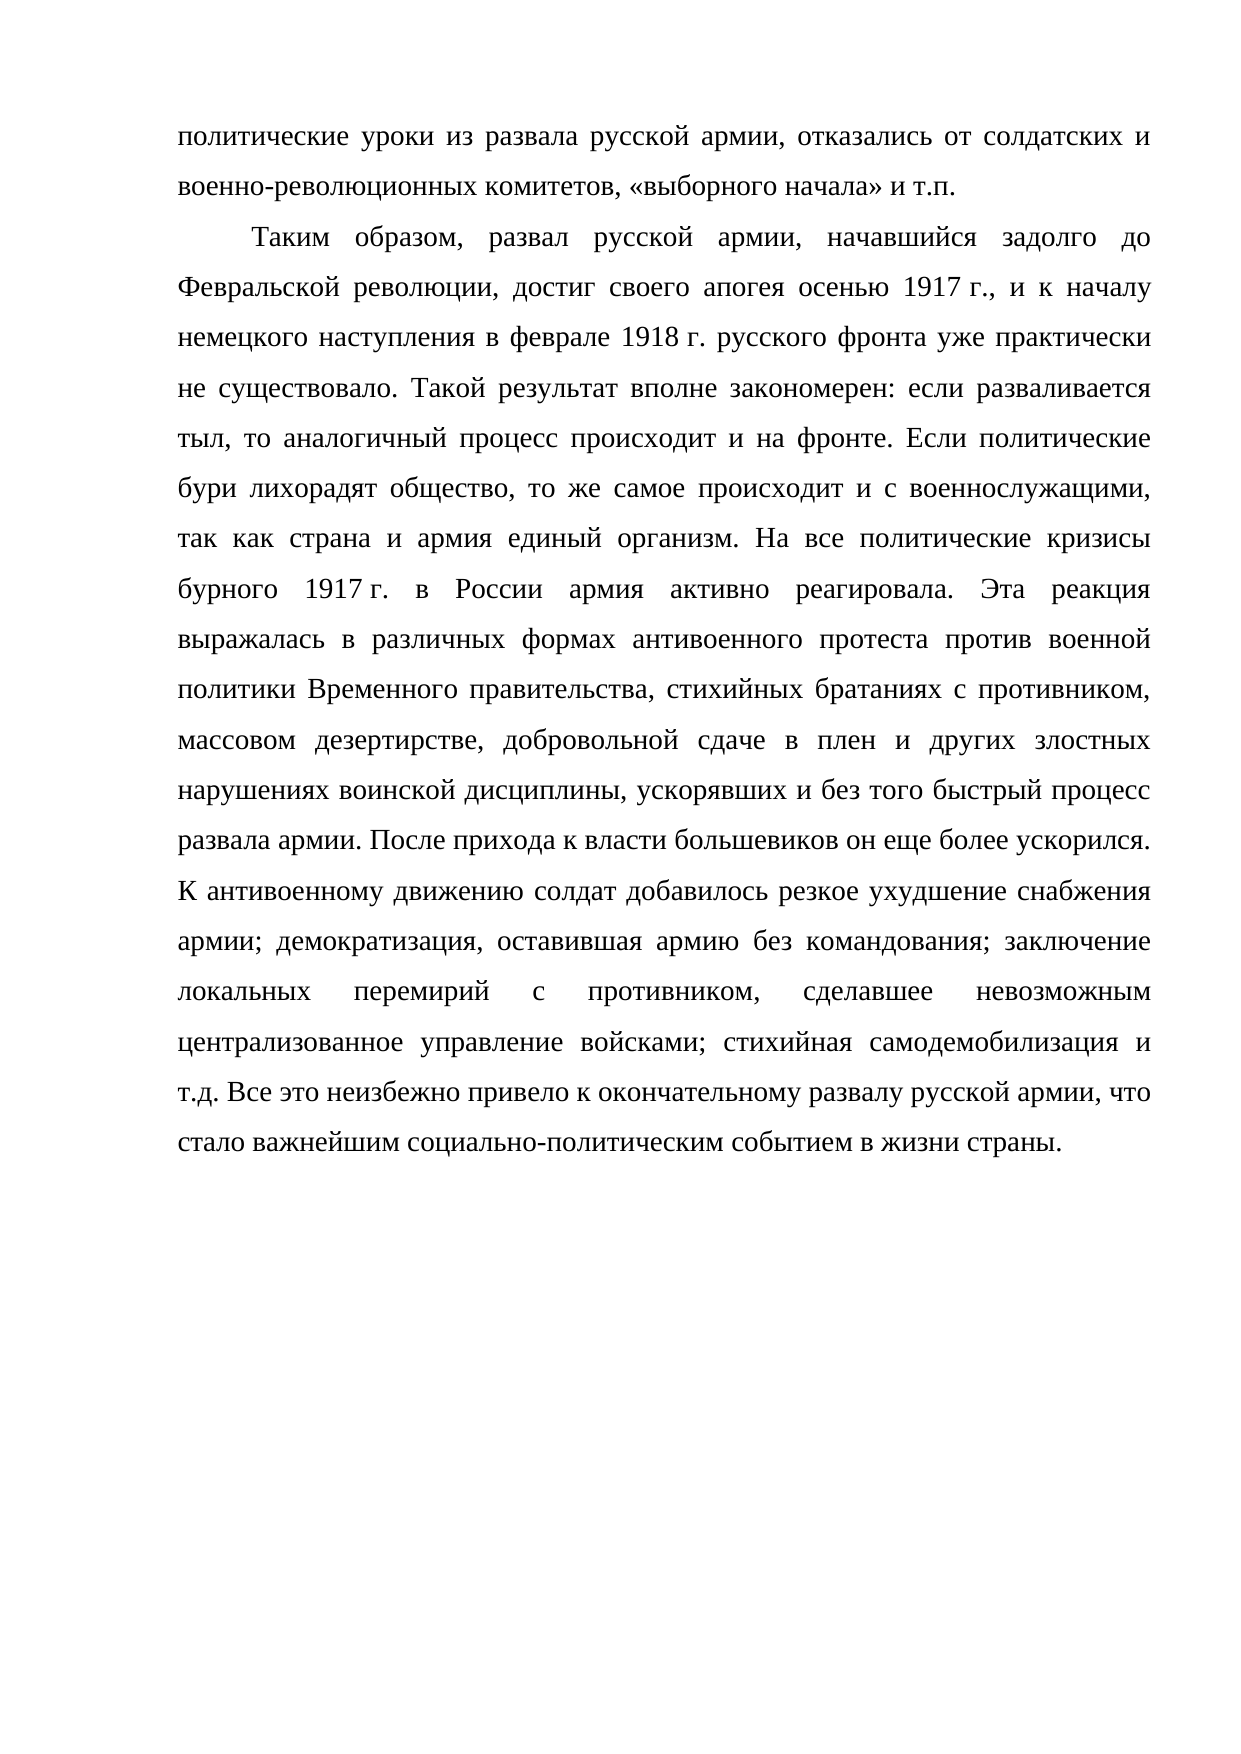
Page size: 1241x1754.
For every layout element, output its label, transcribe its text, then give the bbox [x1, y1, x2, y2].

text Таким образом, развал русской армии, начавшийся задолго до Февральской революции, достиг своего апогея осенью 1917 г., и к началу немецкого наступления в феврале 1918 г. русского фронта уже практически не существовало. Такой результат вполне закономерен: если разваливается тыл, то аналогичный процесс происходит и на фронте. Если политические бури лихорадят общество, то же самое происходит и с военнослужащими, так как страна и армия единый организм. На все политические кризисы бурного 1917 г. в России армия активно реагировала. Эта реакция выражалась в различных формах антивоенного протеста против военной политики Временного правительства, стихийных братаниях с противником, массовом дезертирстве, добровольной сдаче в плен и других злостных нарушениях воинской дисциплины, ускорявших и без того быстрый процесс развала армии. После прихода к власти большевиков он еще более ускорился. К антивоенному движению солдат добавилось резкое ухудшение снабжения армии; демократизация, оставившая армию без командования; заключение локальных перемирий с противником, сделавшее невозможным централизованное управление войсками; стихийная самодемобилизация и т.д. Все это неизбежно привело к окончательному развалу русской армии, что стало важнейшим социально-политическим событием в жизни страны. [177, 219, 1152, 1158]
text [177, 118, 1152, 202]
